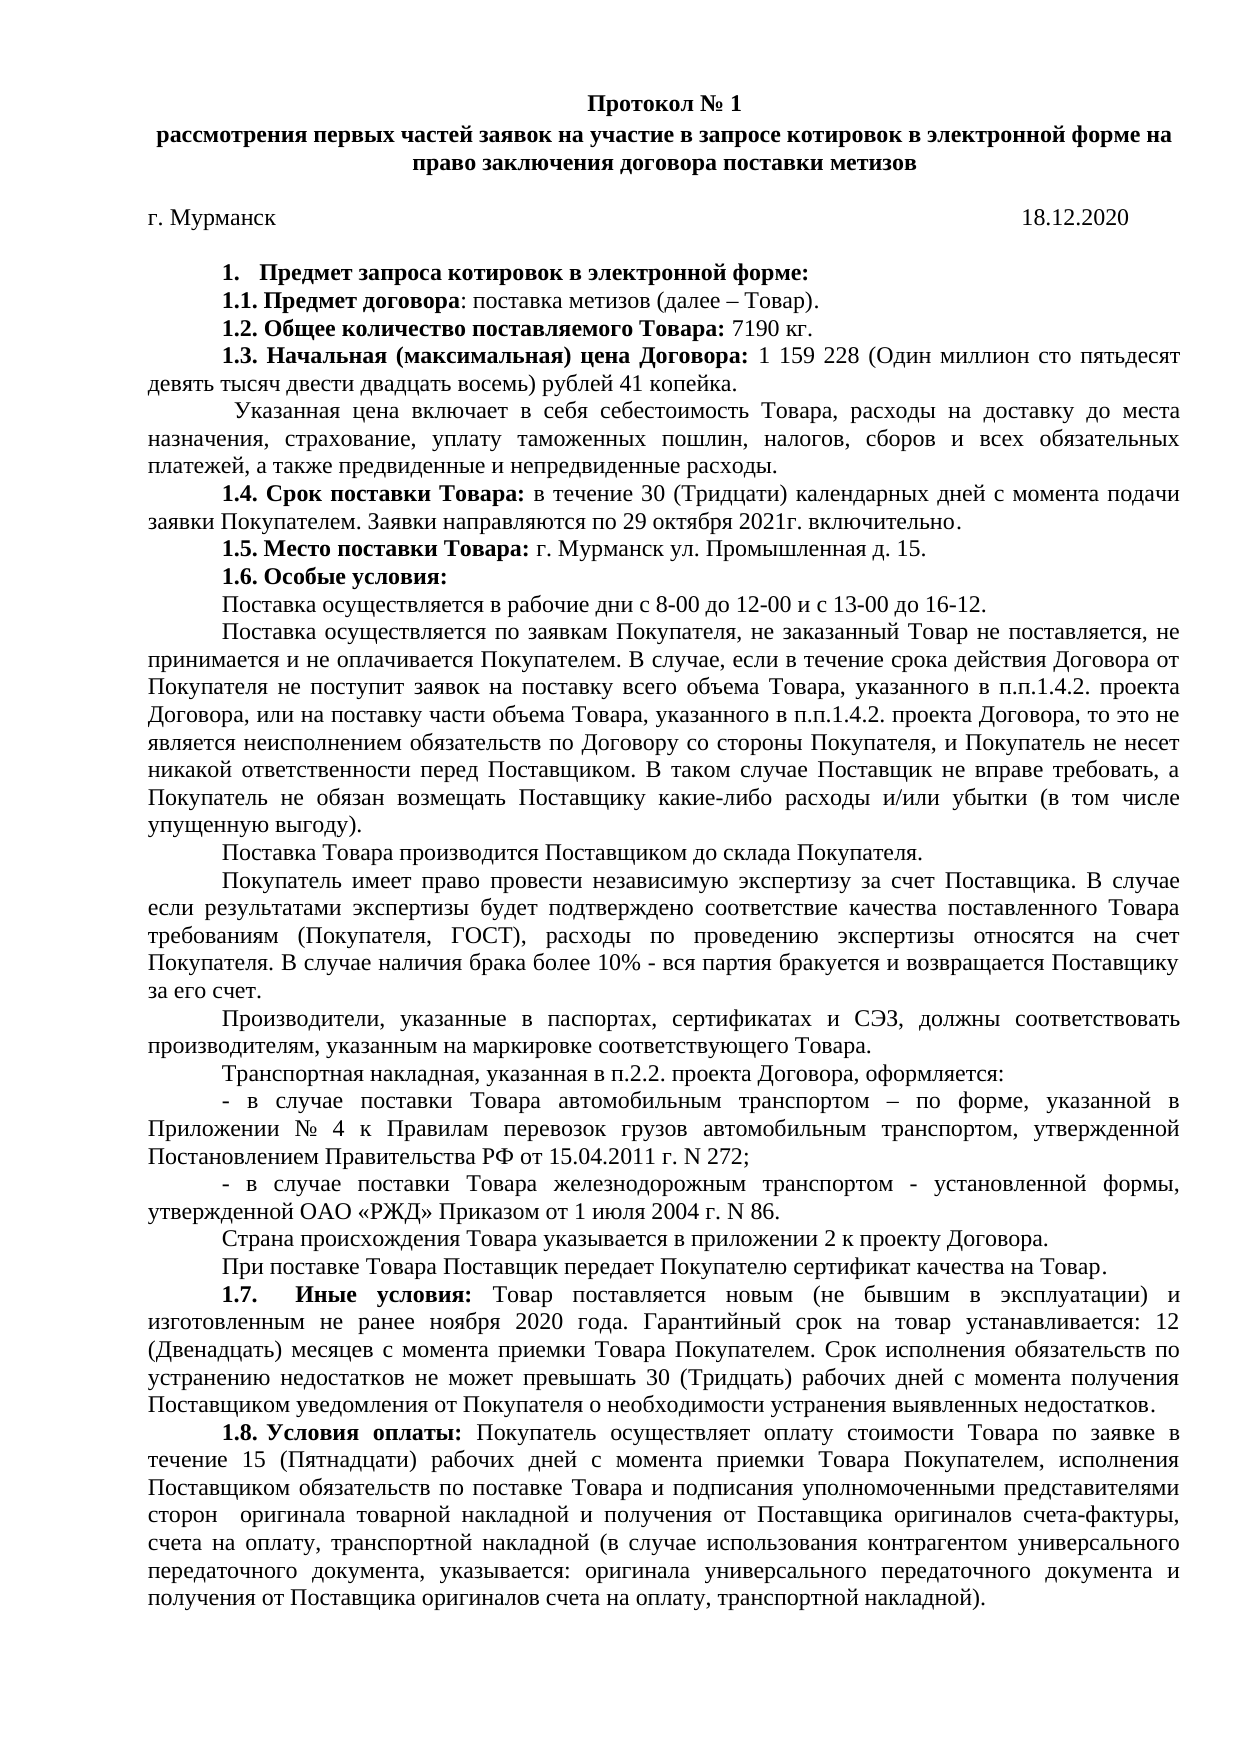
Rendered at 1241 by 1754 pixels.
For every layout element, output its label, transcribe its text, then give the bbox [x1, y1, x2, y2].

subtitle Предмет запроса котировок в электронной форме: [222, 258, 1181, 286]
list Иные условия: Товар поставляется новым (не бывшим в эксплуатации) и изготовленным не ранее ноября 2020 года. Гарантийный срок на товар устанавливается: 12 (Двенадцать) месяцев с момента приемки Товара Покупателем. Срок исполнения обязательств по устранению недостатков не может превышать 30 (Тридцать) рабочих дней с момента получения Поставщиком уведомления от Покупателя о необходимости устранения выявленных недостатков. [148, 1280, 1181, 1418]
text Страна происхождения Товара указывается в приложении 2 к проекту Договора. [148, 1224, 1181, 1252]
text 1.1. Предмет договора: поставка метизов (далее – Товар). [148, 286, 1181, 313]
text Покупатель имеет право провести независимую экспертизу за счет Поставщика. В случае если результатами экспертизы будет подтверждено соответствие качества поставленного Товара требованиям (Покупателя, ГОСТ), расходы по проведению экспертизы относятся на счет Покупателя. В случае наличия брака более 10% - вся партия бракуется и возвращается Поставщику за его счет. [148, 866, 1181, 1004]
text - в случае поставки Товара автомобильным транспортом – по форме, указанной в Приложении № 4 к Правилам перевозок грузов автомобильным транспортом, утвержденной Постановлением Правительства РФ от 15.04.2011 г. N 272; [148, 1086, 1181, 1169]
text 1.2. Общее количество поставляемого Товара: 7190 кг. [148, 313, 1181, 341]
text 1.3. Начальная (максимальная) цена Договора: 1 159 228 (Один миллион сто пятьдесят девять тысяч двести двадцать восемь) рублей 41 копейка. [148, 341, 1181, 396]
text Поставка осуществляется по заявкам Покупателя, не заказанный Товар не поставляется, не принимается и не оплачивается Покупателем. В случае, если в течение срока действия Договора от Покупателя не поступит заявок на поставку всего объема Товара, указанного в п.п.1.4.2. проекта Договора, или на поставку части объема Товара, указанного в п.п.1.4.2. проекта Договора, то это не является неисполнением обязательств по Договору со стороны Покупателя, и Покупатель не несет никакой ответственности перед Поставщиком. В таком случае Поставщик не вправе требовать, а Покупатель не обязан возмещать Поставщику какие-либо расходы и/или убытки (в том числе упущенную выгоду). [148, 617, 1181, 838]
text Поставка осуществляется в рабочие дни с 8-00 до 12-00 и с 13-00 до 16-12. [148, 589, 1181, 617]
text рассмотрения первых частей заявок на участие в запросе котировок в электронной форме на право заключения договора поставки метизов [148, 120, 1181, 176]
text 1.5. Место поставки Товара: г. Мурманск ул. Промышленная д. 15. [148, 534, 1181, 562]
list Условия оплаты: Покупатель осуществляет оплату стоимости Товара по заявке в течение 15 (Пятнадцати) рабочих дней с момента приемки Товара Покупателем, исполнения Поставщиком обязательств по поставке Товара и подписания уполномоченными представителями сторон оригинала товарной накладной и получения от Поставщика оригиналов счета-фактуры, счета на оплату, транспортной накладной (в случае использования контрагентом универсального передаточного документа, указывается: оригинала универсального передаточного документа и получения от Поставщика оригиналов счета на оплату, транспортной накладной). [148, 1418, 1181, 1611]
text 1.6. Особые условия: [148, 562, 1181, 589]
text При поставке Товара Поставщик передает Покупателю сертификат качества на Товар. [148, 1252, 1181, 1280]
text г. Мурманск 18.12.2020 [148, 203, 1181, 231]
text Производители, указанные в паспортах, сертификатах и СЭЗ, должны соответствовать производителям, указанным на маркировке соответствующего Товара. [148, 1004, 1181, 1059]
text Поставка Товара производится Поставщиком до склада Покупателя. [148, 838, 1181, 866]
text 1.4. Срок поставки Товара: в течение 30 (Тридцати) календарных дней с момента подачи заявки Покупателем. Заявки направляются по 29 октября 2021г. включительно. [148, 479, 1181, 534]
text Транспортная накладная, указанная в п.2.2. проекта Договора, оформляется: [148, 1059, 1181, 1086]
text - в случае поставки Товара железнодорожным транспортом - установленной формы, утвержденной ОАО «РЖД» Приказом от 1 июля 2004 г. N 86. [148, 1169, 1181, 1224]
subtitle Протокол № 1 [148, 89, 1181, 116]
text Указанная цена включает в себя себестоимость Товара, расходы на доставку до места назначения, страхование, уплату таможенных пошлин, налогов, сборов и всех обязательных платежей, а также предвиденные и непредвиденные расходы. [148, 396, 1181, 479]
